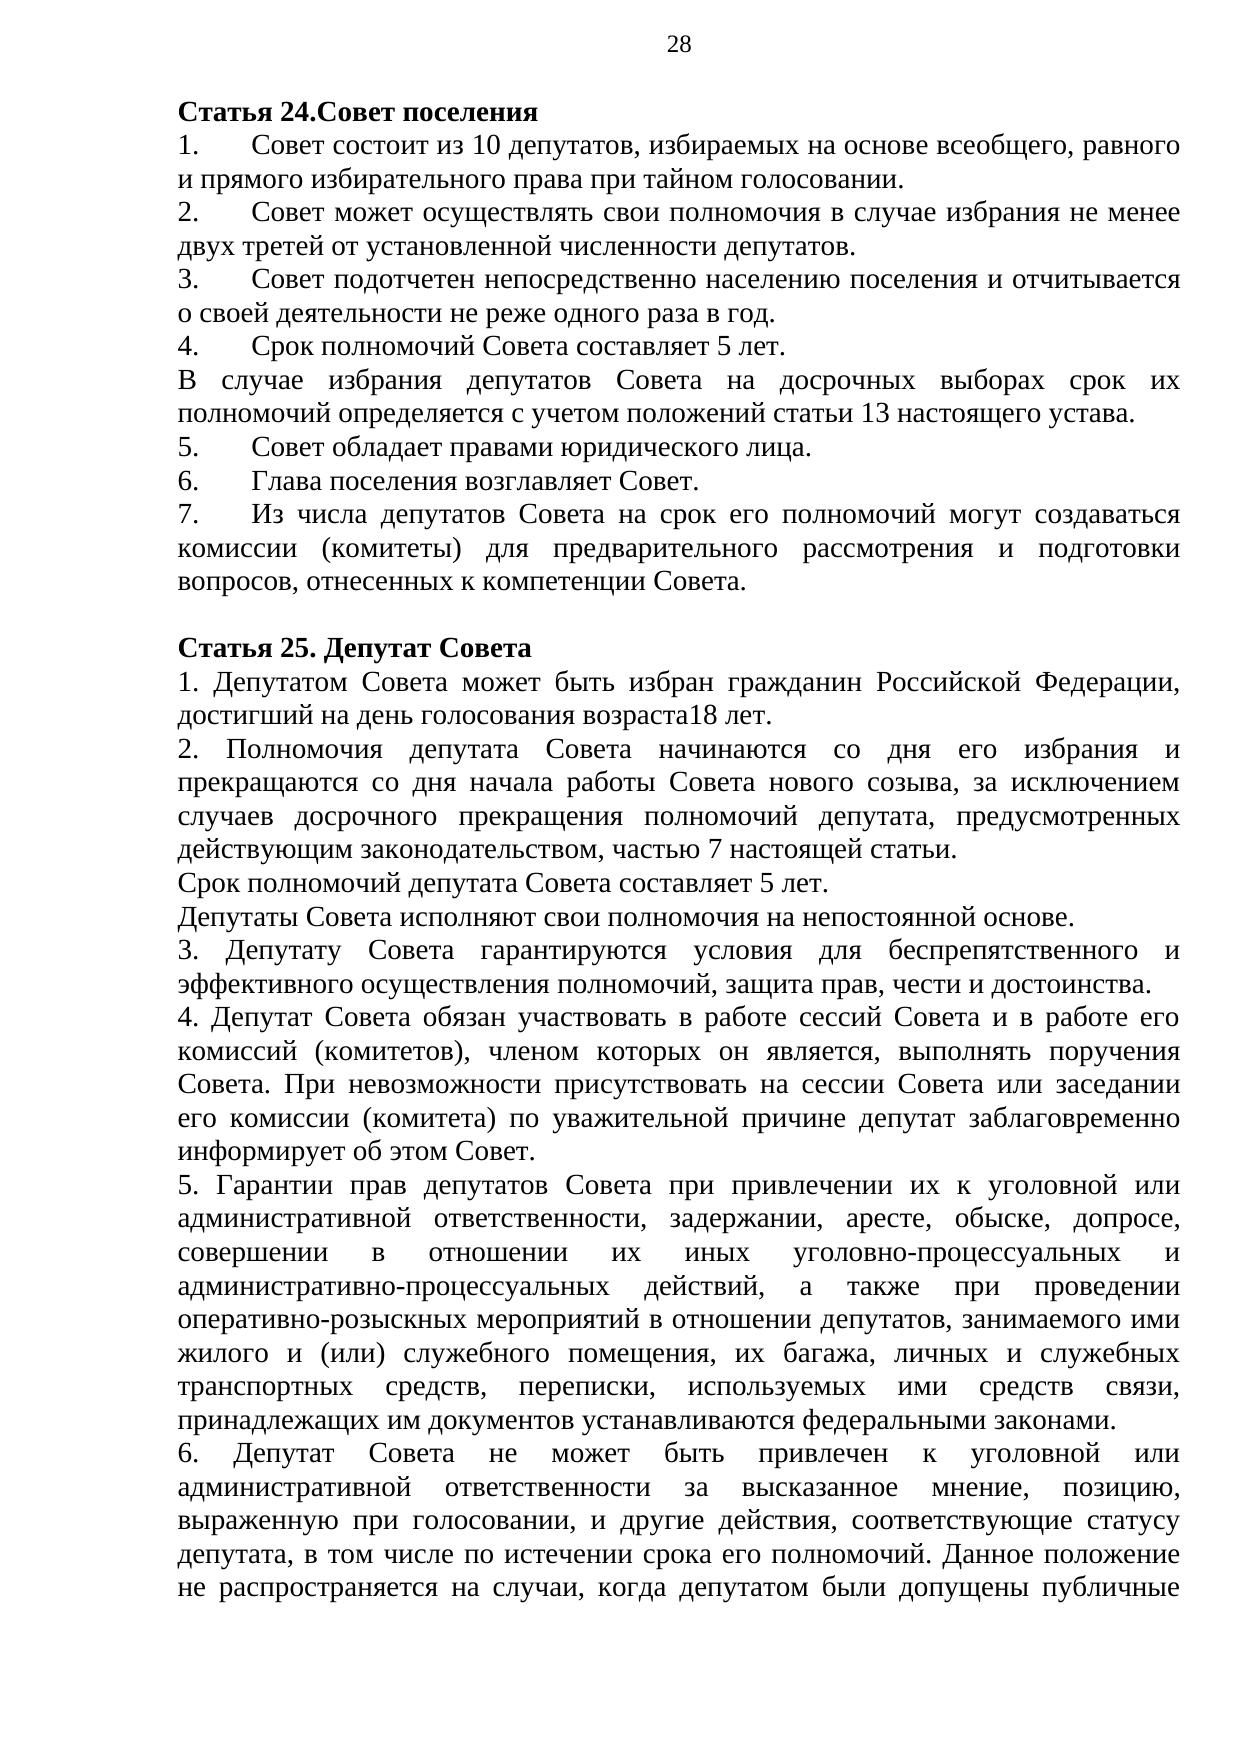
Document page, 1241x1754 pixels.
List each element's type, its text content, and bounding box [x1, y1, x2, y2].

text 4. Срок полномочий Совета составляет 5 лет. [177, 328, 1181, 362]
text 1. Совет состоит из 10 депутатов, избираемых на основе всеобщего, равного и прямого избирательного права при тайном голосовании. [177, 127, 1181, 194]
text 3. Депутату Совета гарантируются условия для беспрепятственного и эффективного осуществления полномочий, защита прав, чести и достоинства. [177, 932, 1181, 999]
text 5. Совет обладает правами юридического лица. [177, 429, 1181, 463]
text Депутаты Совета исполняют свои полномочия на непостоянной основе. [177, 899, 1181, 932]
text Статья 25. Депутат Совета [177, 630, 1181, 664]
text 5. Гарантии прав депутатов Совета при привлечении их к уголовной или административной ответственности, задержании, аресте, обыске, допросе, совершении в отношении их иных уголовно-процессуальных и административно-процессуальных действий, а также при проведении оперативно-розыскных мероприятий в отношении депутатов, занимаемого ими жилого и (или) служебного помещения, их багажа, личных и служебных транспортных средств, переписки, используемых ими средств связи, принадлежащих им документов устанавливаются федеральными законами. [177, 1167, 1181, 1435]
text Срок полномочий депутата Совета составляет 5 лет. [177, 865, 1181, 899]
text 6. Глава поселения возглавляет Совет. [177, 463, 1181, 496]
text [177, 1435, 1181, 1603]
text 2. Совет может осуществлять свои полномочия в случае избрания не менее двух третей от установленной численности депутатов. [177, 194, 1181, 261]
text 1. Депутатом Совета может быть избран гражданин Российской Федерации, достигший на день голосования возраста18 лет. [177, 664, 1181, 731]
text 7. Из числа депутатов Совета на срок его полномочий могут создаваться комиссии (комитеты) для предварительного рассмотрения и подготовки вопросов, отнесенных к компетенции Совета. [177, 496, 1181, 597]
text 2. Полномочия депутата Совета начинаются со дня его избрания и прекращаются со дня начала работы Совета нового созыва, за исключением случаев досрочного прекращения полномочий депутата, предусмотренных действующим законодательством, частью 7 настоящей статьи. [177, 731, 1181, 865]
text 3. Совет подотчетен непосредственно населению поселения и отчитывается о своей деятельности не реже одного раза в год. [177, 261, 1181, 328]
text Статья 24.Совет поселения [177, 94, 1181, 127]
text В случае избрания депутатов Совета на досрочных выборах срок их полномочий определяется с учетом положений статьи 13 настоящего устава. [177, 362, 1181, 429]
text 4. Депутат Совета обязан участвовать в работе сессий Совета и в работе его комиссий (комитетов), членом которых он является, выполнять поручения Совета. При невозможности присутствовать на сессии Совета или заседании его комиссии (комитета) по уважительной причине депутат заблаговременно информирует об этом Совет. [177, 999, 1181, 1167]
